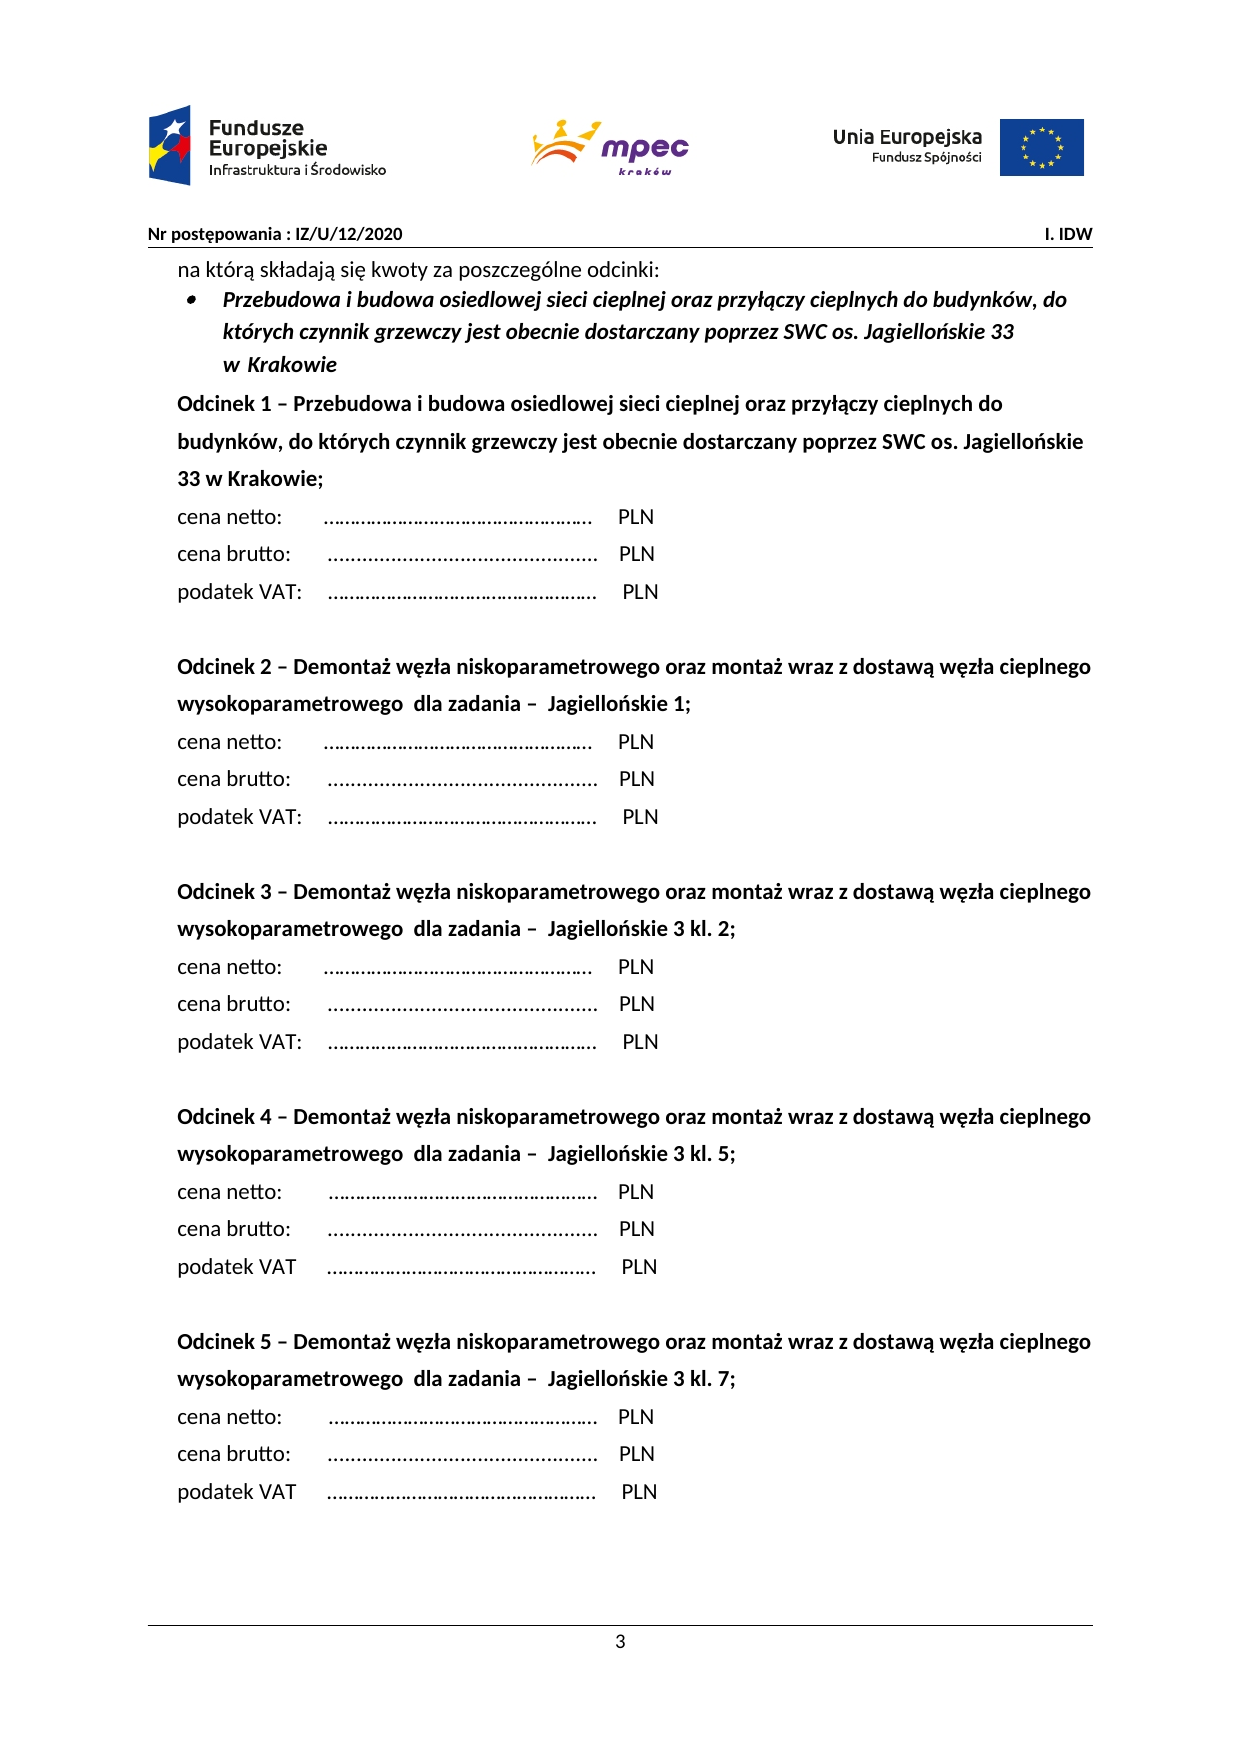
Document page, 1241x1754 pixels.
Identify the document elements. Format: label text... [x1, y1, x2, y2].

text cena brutto: ............................................... PLN [177, 982, 1093, 1019]
text na którą składają się kwoty za poszczególne odcinki: [148, 248, 1093, 285]
text cena netto: …………………………………………… PLN [177, 719, 1093, 757]
text podatek VAT …………………………………………… PLN [177, 1469, 1093, 1507]
text Odcinek 3 – Demontaż węzła niskoparametrowego oraz montaż wraz z dostawą węzła cieplnego wysokoparametrowego dla zadania – Jagiellońskie 3 kl. 2; [177, 869, 1093, 944]
text cena netto: …………………………………………… PLN [177, 494, 1093, 532]
text cena brutto: ............................................... PLN [177, 532, 1093, 569]
text Odcinek 1 – Przebudowa i budowa osiedlowej sieci cieplnej oraz przyłączy cieplnych do budynków, do których czynnik grzewczy jest obecnie dostarczany poprzez SWC os. Jagiellońskie 33 w Krakowie; [177, 382, 1093, 494]
text podatek VAT: …………………………………………… PLN [177, 794, 1093, 832]
text Odcinek 2 – Demontaż węzła niskoparametrowego oraz montaż wraz z dostawą węzła cieplnego wysokoparametrowego dla zadania – Jagiellońskie 1; [177, 644, 1093, 719]
text cena netto: …………………………………………… PLN [177, 1394, 1093, 1432]
text cena brutto: ............................................... PLN [177, 757, 1093, 794]
text cena netto: …………………………………………… PLN [177, 1169, 1093, 1207]
text cena brutto: ............................................... PLN [177, 1207, 1093, 1244]
text podatek VAT: …………………………………………… PLN [177, 569, 1093, 607]
text podatek VAT: …………………………………………… PLN [177, 1019, 1093, 1057]
picture [147, 102, 1085, 187]
list Przebudowa i budowa osiedlowej sieci cieplnej oraz przyłączy cieplnych do budynków, do których czynnik grzewczy jest obecnie dostarczany poprzez SWC os. Jagiellońskie 33 w Krakowie [185, 285, 1093, 378]
text cena brutto: ............................................... PLN [177, 1432, 1093, 1469]
text podatek VAT …………………………………………… PLN [177, 1244, 1093, 1282]
text Odcinek 5 – Demontaż węzła niskoparametrowego oraz montaż wraz z dostawą węzła cieplnego wysokoparametrowego dla zadania – Jagiellońskie 3 kl. 7; [177, 1319, 1093, 1394]
text cena netto: …………………………………………… PLN [177, 944, 1093, 982]
text Odcinek 4 – Demontaż węzła niskoparametrowego oraz montaż wraz z dostawą węzła cieplnego wysokoparametrowego dla zadania – Jagiellońskie 3 kl. 5; [177, 1094, 1093, 1169]
